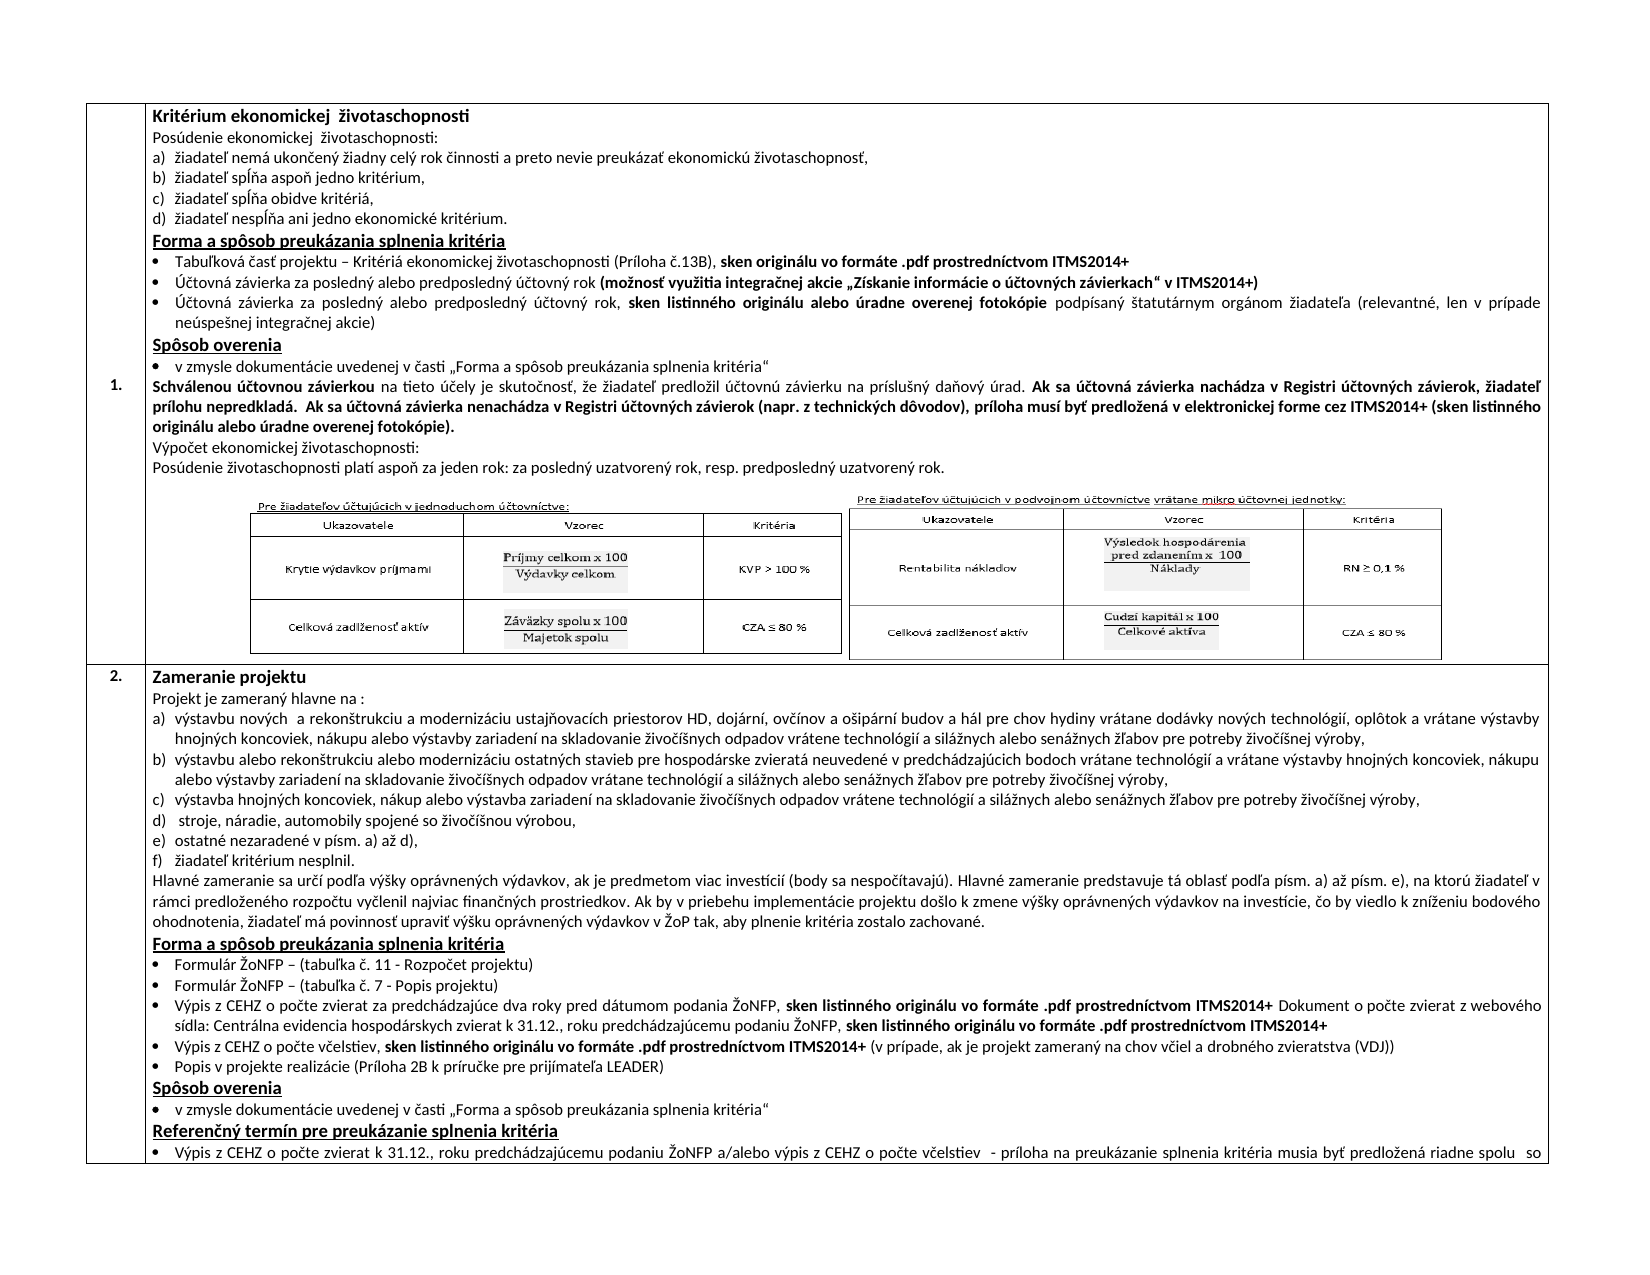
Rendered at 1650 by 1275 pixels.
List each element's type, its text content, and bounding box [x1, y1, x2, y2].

table_cell Kritérium ekonomickej životaschopnosti Posúdenie ekonomickej životaschopnosti: žiadateľ nemá ukončený žiadny celý rok činnosti a preto nevie preukázať ekonomickú životaschopnosť, žiadateľ spĺňa aspoň jedno kritérium, žiadateľ spĺňa obidve kritériá, žiadateľ nespĺňa ani jedno ekonomické kritérium. Forma a spôsob preukázania splnenia kritéria Tabuľková časť projektu – Kritériá ekonomickej životaschopnosti (Príloha č.13B), sken originálu vo formáte .pdf prostredníctvom ITMS2014+ Účtovná závierka za posledný alebo predposledný účtovný rok (možnosť využitia integračnej akcie „Získanie informácie o účtovných závierkach“ v ITMS2014+) Účtovná závierka za posledný alebo predposledný účtovný rok, sken listinného originálu alebo úradne overenej fotokópie podpísaný štatutárnym orgánom žiadateľa (relevantné, len v prípade neúspešnej integračnej akcie) Spôsob overenia v zmysle dokumentácie uvedenej v časti „Forma a spôsob preukázania splnenia kritéria“ Schválenou účtovnou závierkou na tieto účely je skutočnosť, že žiadateľ predložil účtovnú závierku na príslušný daňový úrad. Ak sa účtovná závierka nachádza v Registri účtovných závierok, žiadateľ prílohu nepredkladá. Ak sa účtovná závierka nenachádza v Registri účtovných závierok (napr. z technických dôvodov), príloha musí byť predložená v elektronickej forme cez ITMS2014+ (sken listinného originálu alebo úradne overenej fotokópie). Výpočet ekonomickej životaschopnosti: Posúdenie životaschopnosti platí aspoň za jeden rok: za posledný uzatvorený rok, resp. predposledný uzatvorený rok. [146, 104, 1548, 664]
table_cell 2. [87, 665, 145, 1163]
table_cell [146, 665, 1548, 1163]
picture [247, 477, 1447, 664]
table_cell 1. [87, 104, 145, 664]
